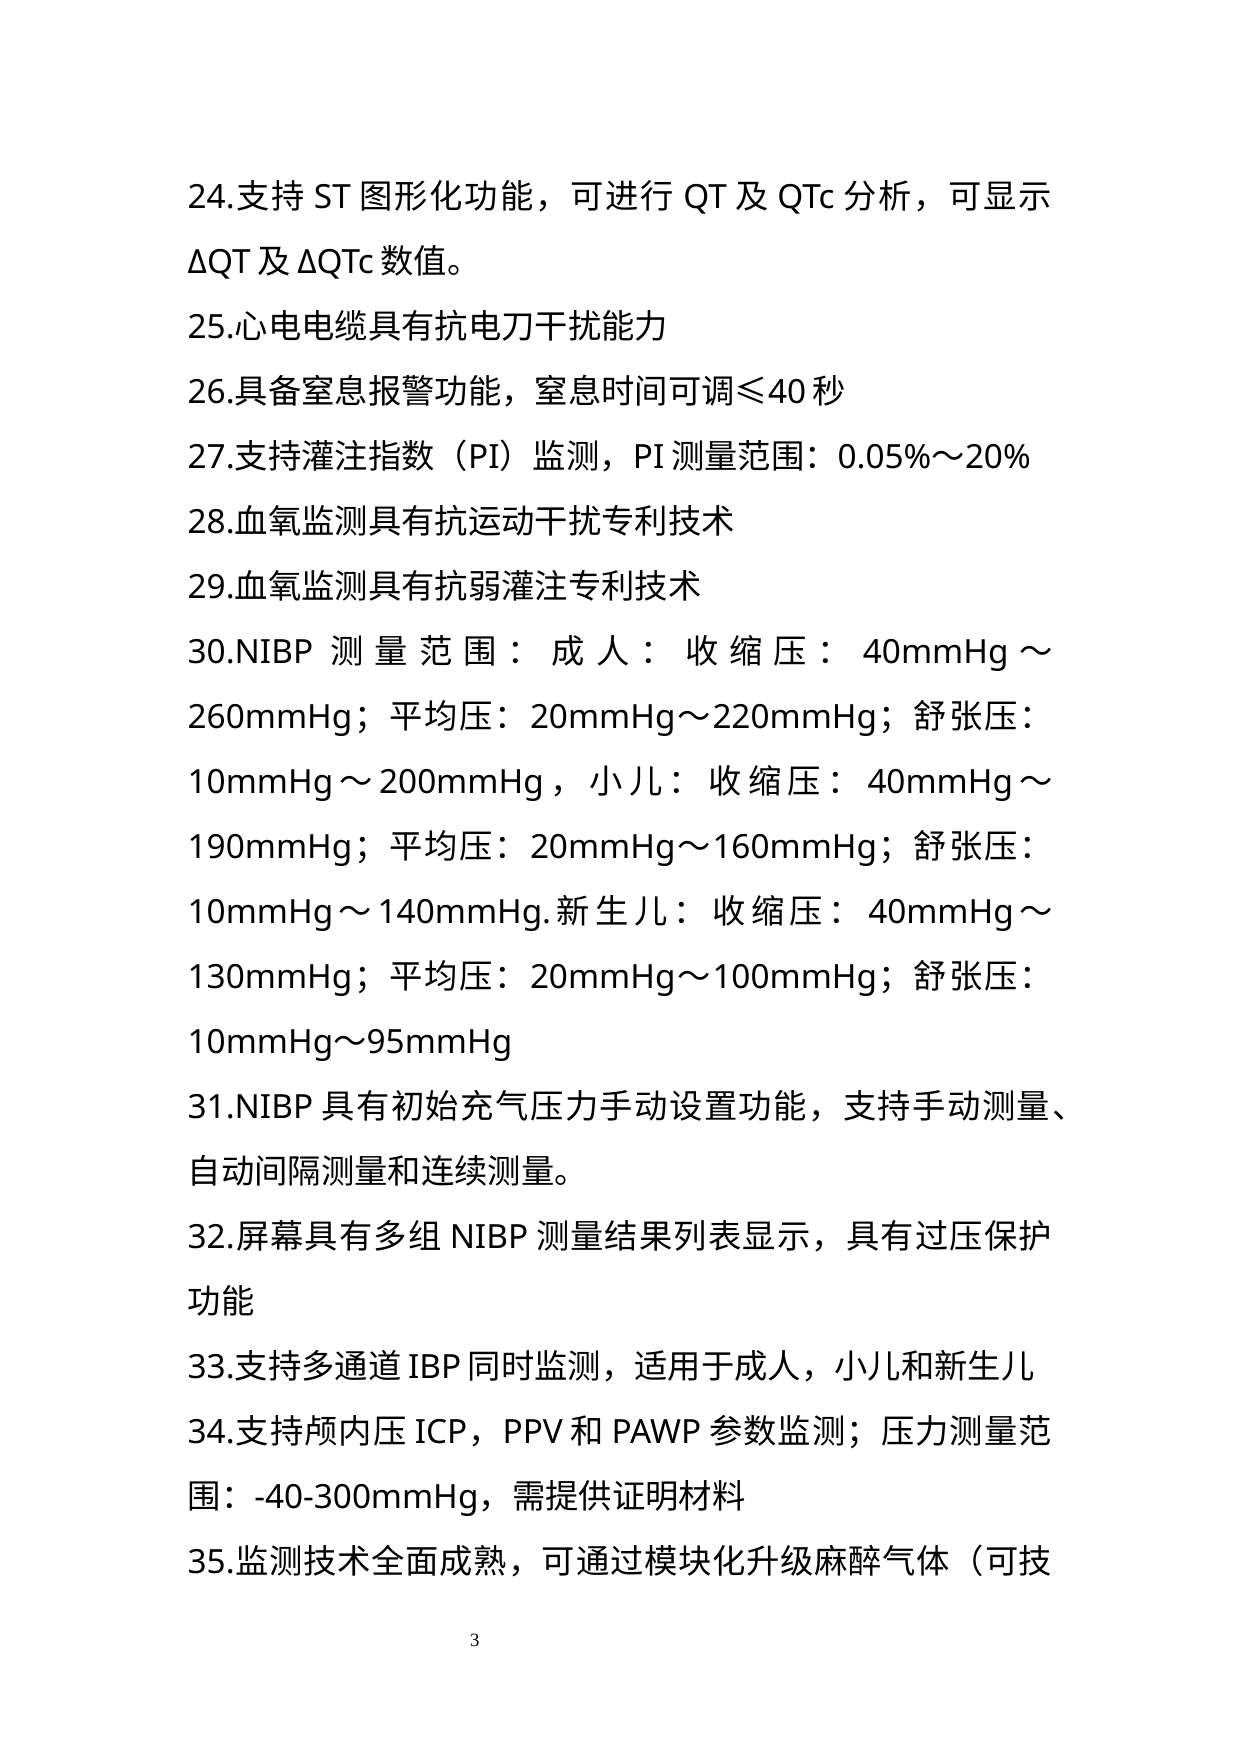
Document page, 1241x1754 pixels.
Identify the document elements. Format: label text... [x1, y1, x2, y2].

text 28.血氧监测具有抗运动干扰专利技术 [187, 487, 1053, 552]
text 34.支持颅内压ICP，PPV和PAWP参数监测；压力测量范围：-40-300mmHg，需提供证明材料 [187, 1397, 1053, 1527]
text 30.NIBP测量范围：成人：收缩压：40mmHg～260mmHg；平均压：20mmHg～220mmHg；舒张压：10mmHg～200mmHg，小儿：收缩压：40mmHg～190mmHg；平均压：20mmHg～160mmHg；舒张压：10mmHg～140mmHg.新生儿：收缩压：40mmHg～130mmHg；平均压：20mmHg～100mmHg；舒张压：10mmHg～95mmHg [187, 617, 1053, 1072]
text 24.支持ST图形化功能，可进行QT及QTc分析，可显示ΔQT及ΔQTc数值。 [187, 162, 1053, 292]
text 27.支持灌注指数（PI）监测，PI测量范围：0.05%～20% [187, 422, 1053, 487]
text 29.血氧监测具有抗弱灌注专利技术 [187, 552, 1053, 617]
text 25.心电电缆具有抗电刀干扰能力 [187, 292, 1053, 357]
text 26.具备窒息报警功能，窒息时间可调≤40秒 [187, 357, 1053, 422]
text 33.支持多通道IBP同时监测，适用于成人，小儿和新生儿 [187, 1332, 1053, 1397]
text 32.屏幕具有多组NIBP测量结果列表显示，具有过压保护功能 [187, 1202, 1053, 1332]
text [187, 1527, 1053, 1592]
text 31.NIBP具有初始充气压力手动设置功能，支持手动测量、自动间隔测量和连续测量。 [187, 1072, 1053, 1202]
